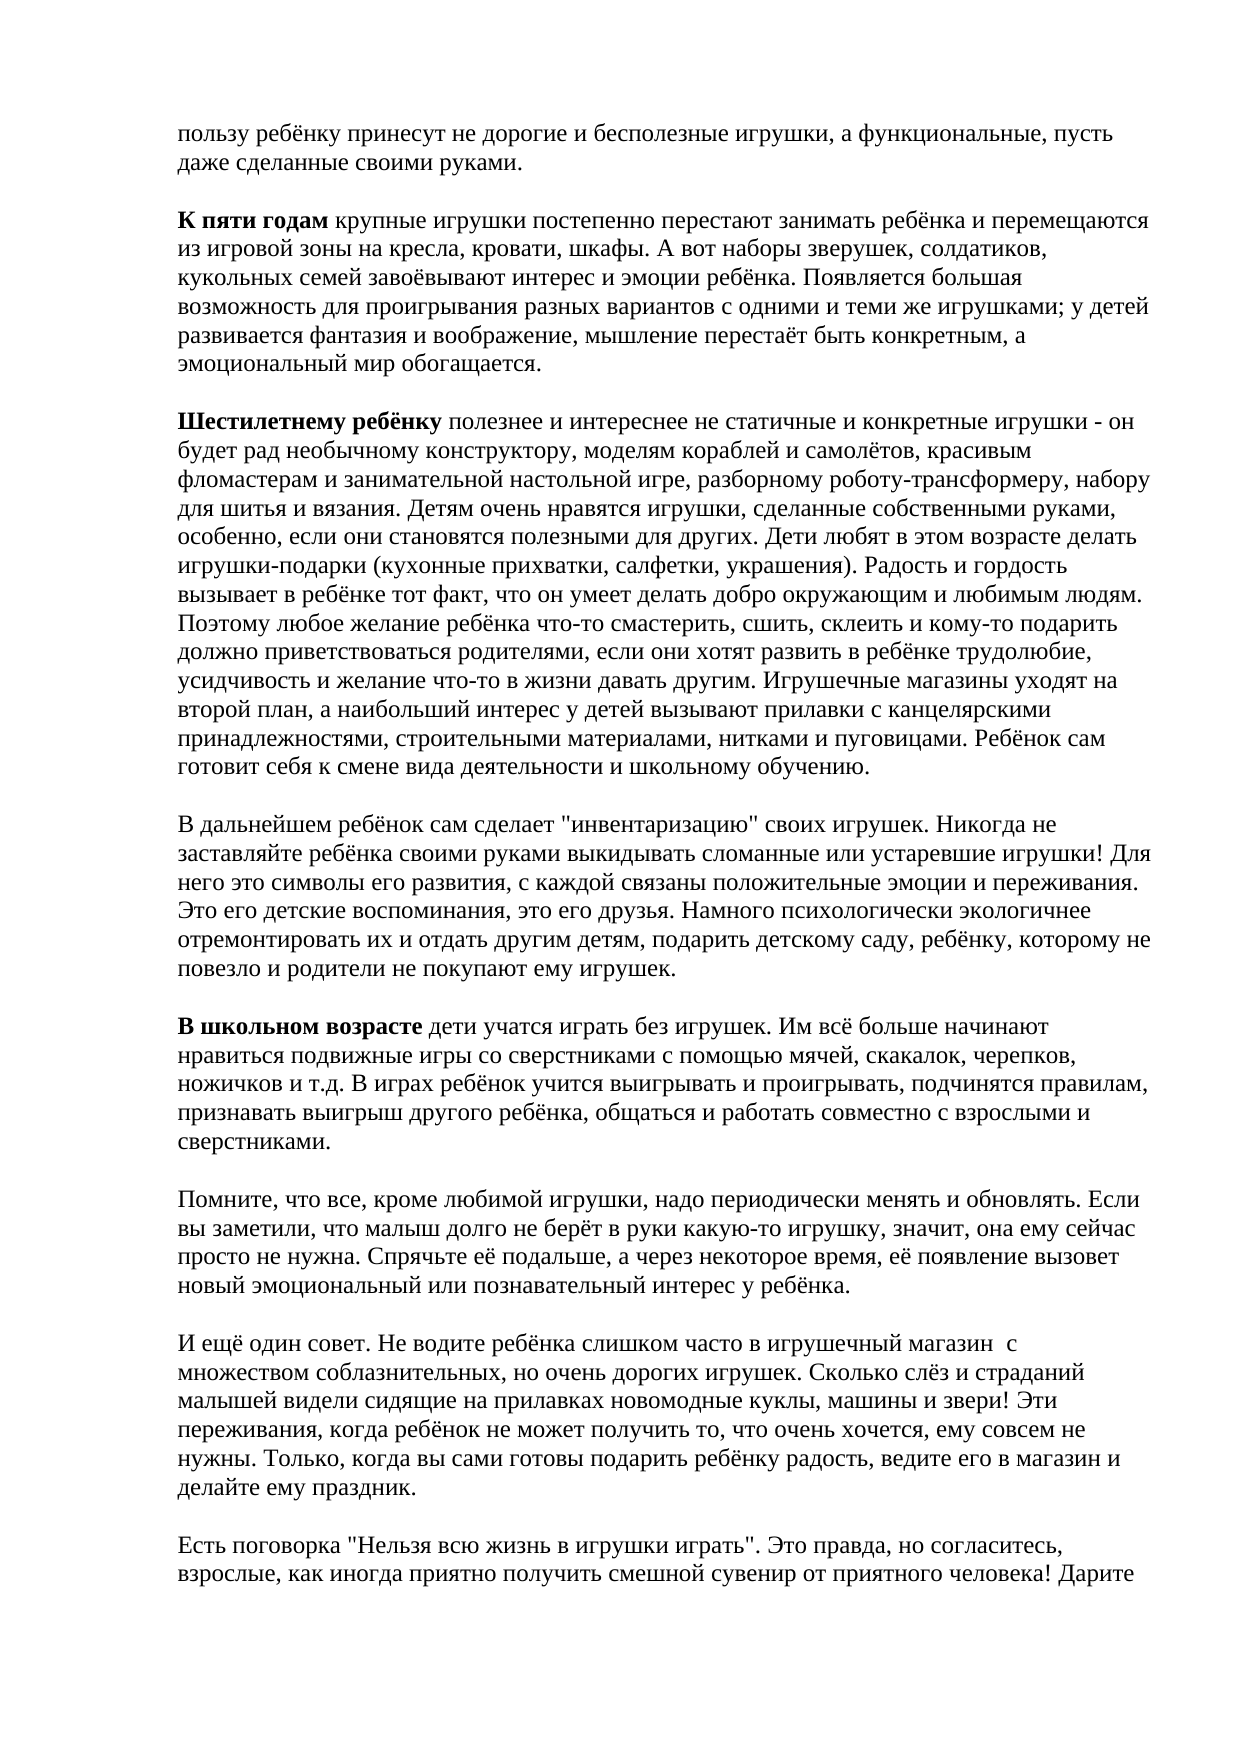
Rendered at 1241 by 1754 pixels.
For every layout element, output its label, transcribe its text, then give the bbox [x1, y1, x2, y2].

text К пяти годам крупные игрушки постепенно перестают занимать ребёнка и перемещаются из игровой зоны на кресла, кровати, шкафы. А вот наборы зверушек, солдатиков, кукольных семей завоёвывают интерес и эмоции ребёнка. Появляется большая возможность для проигрывания разных вариантов с одними и теми же игрушками; у детей развивается фантазия и воображение, мышление перестаёт быть конкретным, а эмоциональный мир обогащается. [177, 205, 1152, 377]
text И ещё один совет. Не водите ребёнка слишком часто в игрушечный магазин с множеством соблазнительных, но очень дорогих игрушек. Сколько слёз и страданий малышей видели сидящие на прилавках новомодные куклы, машины и звери! Эти переживания, когда ребёнок не может получить то, что очень хочется, ему совсем не нужны. Только, когда вы сами готовы подарить ребёнку радость, ведите его в магазин и делайте ему праздник. [177, 1328, 1152, 1501]
text В дальнейшем ребёнок сам сделает "инвентаризацию" своих игрушек. Никогда не заставляйте ребёнка своими руками выкидывать сломанные или устаревшие игрушки! Для него это символы его развития, с каждой связаны положительные эмоции и переживания. Это его детские воспоминания, это его друзья. Намного психологически экологичнее отремонтировать их и отдать другим детям, подарить детскому саду, ребёнку, которому не повезло и родители не покупают ему игрушек. [177, 809, 1152, 982]
text Шестилетнему ребёнку полезнее и интереснее не статичные и конкретные игрушки - он будет рад необычному конструктору, моделям кораблей и самолётов, красивым фломастерам и занимательной настольной игре, разборному роботу-трансформеру, набору для шитья и вязания. Детям очень нравятся игрушки, сделанные собственными руками, особенно, если они становятся полезными для других. Дети любят в этом возрасте делать игрушки-подарки (кухонные прихватки, салфетки, украшения). Радость и гордость вызывает в ребёнке тот факт, что он умеет делать добро окружающим и любимым людям. Поэтому любое желание ребёнка что-то смастерить, сшить, склеить и кому-то подарить должно приветствоваться родителями, если они хотят развить в ребёнке трудолюбие, усидчивость и желание что-то в жизни давать другим. Игрушечные магазины уходят на второй план, а наибольший интерес у детей вызывают прилавки с канцелярскими принадлежностями, строительными материалами, нитками и пуговицами. Ребёнок сам готовит себя к смене вида деятельности и школьному обучению. [177, 406, 1152, 780]
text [177, 1530, 1152, 1587]
text В школьном возрасте дети учатся играть без игрушек. Им всё больше начинают нравиться подвижные игры со сверстниками с помощью мячей, скакалок, черепков, ножичков и т.д. В играх ребёнок учится выигрывать и проигрывать, подчинятся правилам, признавать выигрыш другого ребёнка, общаться и работать совместно с взрослыми и сверстниками. [177, 1011, 1152, 1155]
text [177, 118, 1152, 176]
text Помните, что все, кроме любимой игрушки, надо периодически менять и обновлять. Если вы заметили, что малыш долго не берёт в руки какую-то игрушку, значит, она ему сейчас просто не нужна. Спрячьте её подальше, а через некоторое время, её появление вызовет новый эмоциональный или познавательный интерес у ребёнка. [177, 1184, 1152, 1299]
